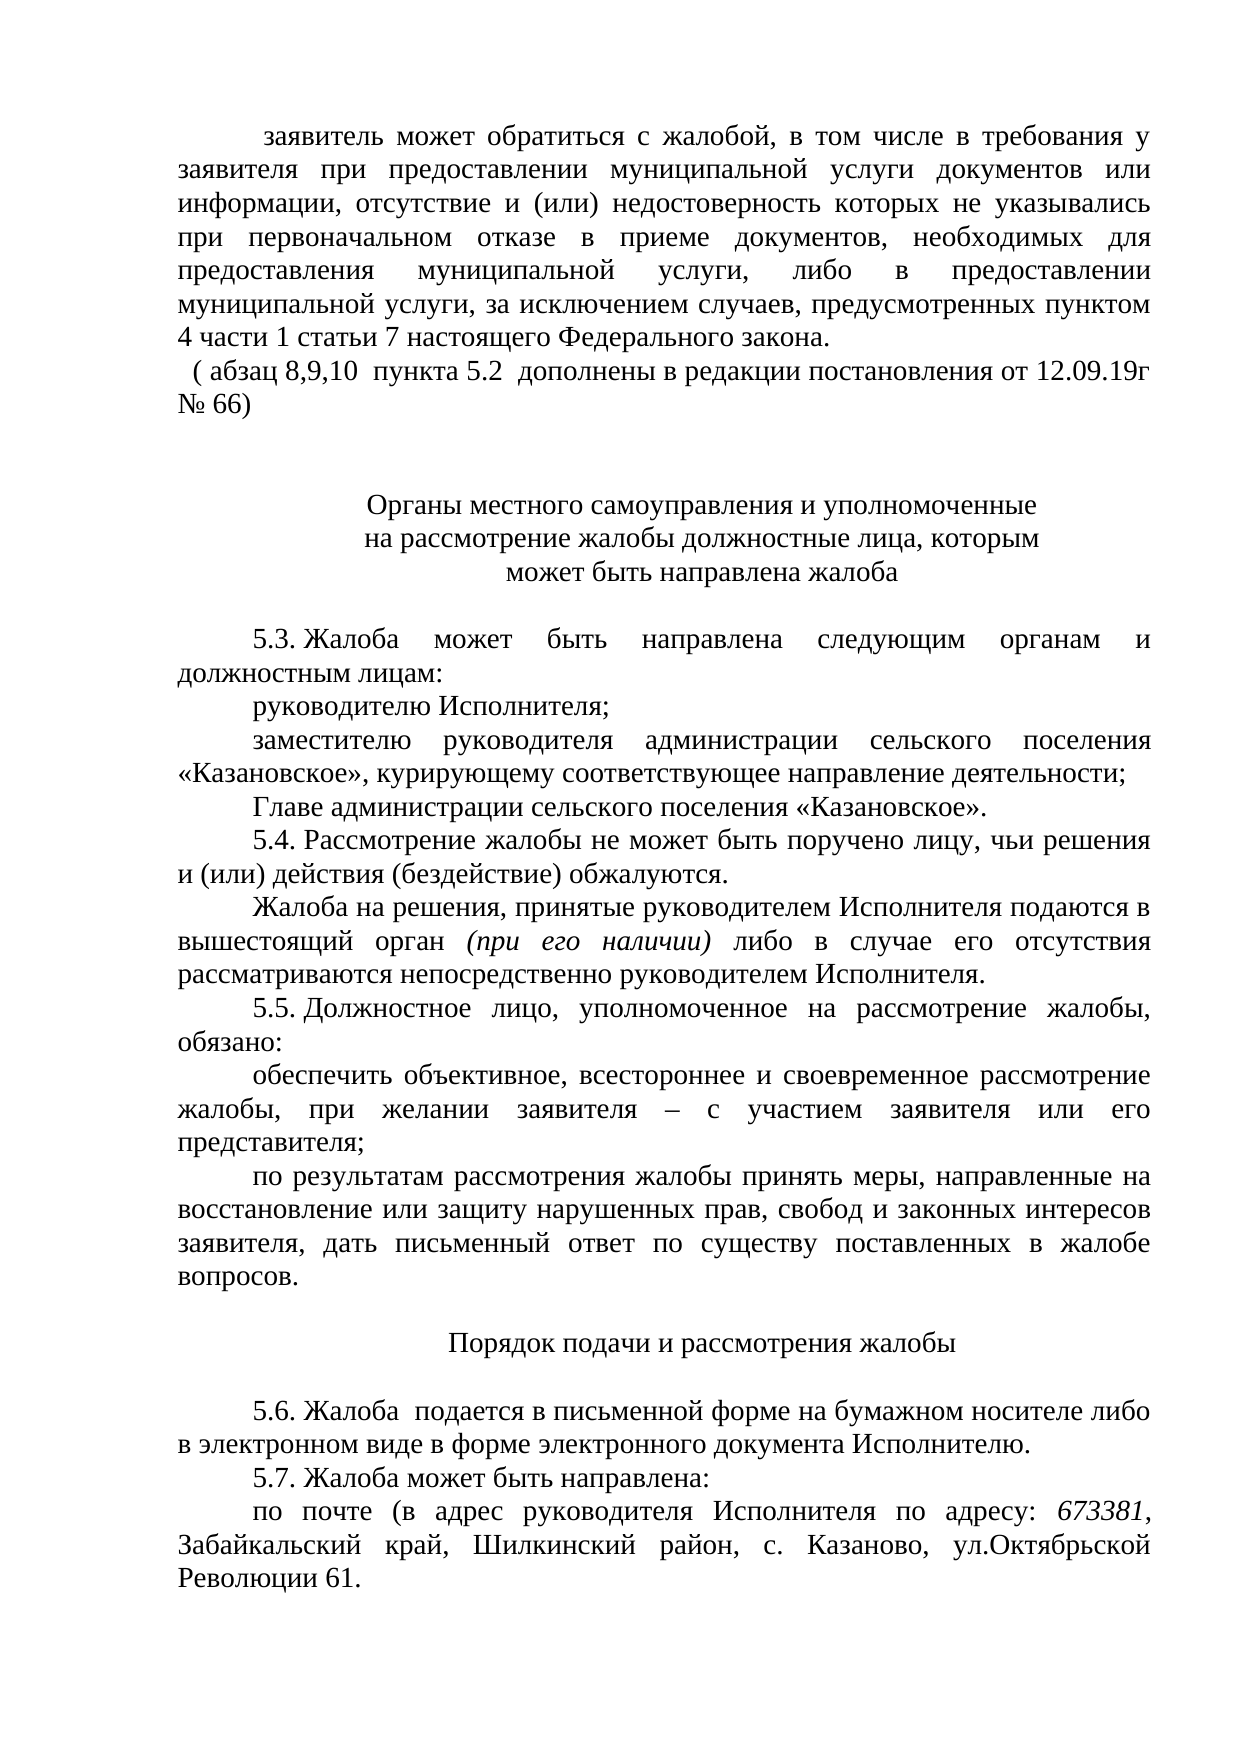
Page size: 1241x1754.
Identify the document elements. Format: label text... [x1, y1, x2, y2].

text может быть направлена жалоба [177, 554, 1152, 588]
text руководителю Исполнителя; [177, 688, 1152, 722]
text по почте (в адрес руководителя Исполнителя по адресу: 673381, Забайкальский край, Шилкинский район, с. Казаново, ул.Октябрьской Революции 61. [177, 1493, 1152, 1594]
text заявитель может обратиться с жалобой, в том числе в требования у заявителя при предоставлении муниципальной услуги документов или информации, отсутствие и (или) недостоверность которых не указывались при первоначальном отказе в приеме документов, необходимых для предоставления муниципальной услуги, либо в предоставлении муниципальной услуги, за исключением случаев, предусмотренных пунктом 4 части 1 статьи 7 настоящего Федерального закона. [177, 118, 1152, 353]
text 5.5. Должностное лицо, уполномоченное на рассмотрение жалобы, обязано: [177, 990, 1152, 1057]
text Органы местного самоуправления и уполномоченные [177, 487, 1152, 521]
text Порядок подачи и рассмотрения жалобы [177, 1326, 1152, 1359]
text 5.7. Жалоба может быть направлена: [177, 1460, 1152, 1493]
text заместителю руководителя администрации сельского поселения «Казановское», курирующему соответствующее направление деятельности; [177, 722, 1152, 789]
text ( абзац 8,9,10 пункта 5.2 дополнены в редакции постановления от 12.09.19г № 66) [177, 353, 1152, 420]
text на рассмотрение жалобы должностные лица, которым [177, 521, 1152, 554]
text обеспечить объективное, всестороннее и своевременное рассмотрение жалобы, при желании заявителя – с участием заявителя или его представителя; [177, 1057, 1152, 1158]
text 5.6. Жалоба подается в письменной форме на бумажном носителе либо в электронном виде в форме электронного документа Исполнителю. [177, 1393, 1152, 1460]
text 5.4. Рассмотрение жалобы не может быть поручено лицу, чьи решения и (или) действия (бездействие) обжалуются. [177, 822, 1152, 889]
text Главе администрации сельского поселения «Казановское». [177, 789, 1152, 822]
text Жалоба на решения, принятые руководителем Исполнителя подаются в вышестоящий орган (при его наличии) либо в случае его отсутствия рассматриваются непосредственно руководителем Исполнителя. [177, 889, 1152, 990]
text по результатам рассмотрения жалобы принять меры, направленные на восстановление или защиту нарушенных прав, свобод и законных интересов заявителя, дать письменный ответ по существу поставленных в жалобе вопросов. [177, 1158, 1152, 1292]
text 5.3. Жалоба может быть направлена следующим органам и должностным лицам: [177, 621, 1152, 688]
